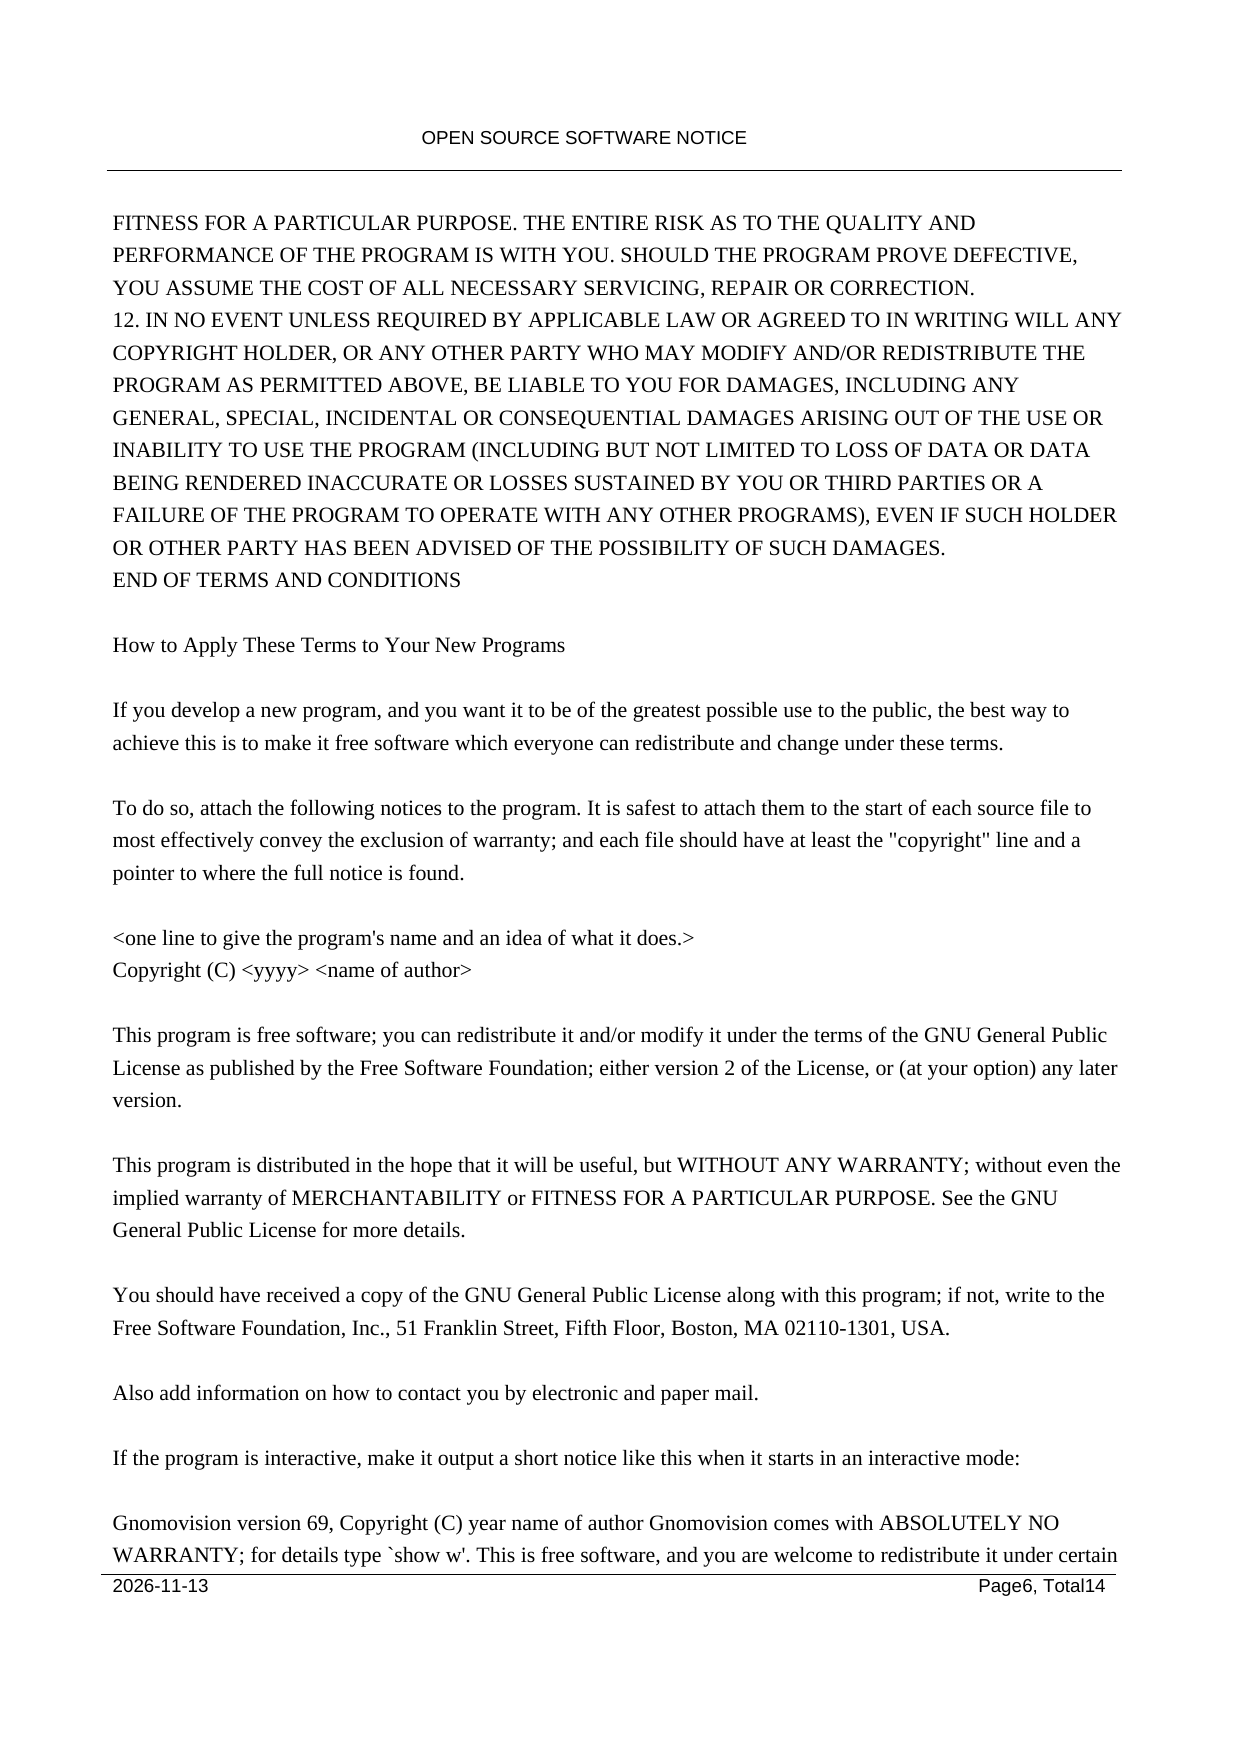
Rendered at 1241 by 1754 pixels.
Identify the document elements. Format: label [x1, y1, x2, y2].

text [112, 206, 1128, 1571]
